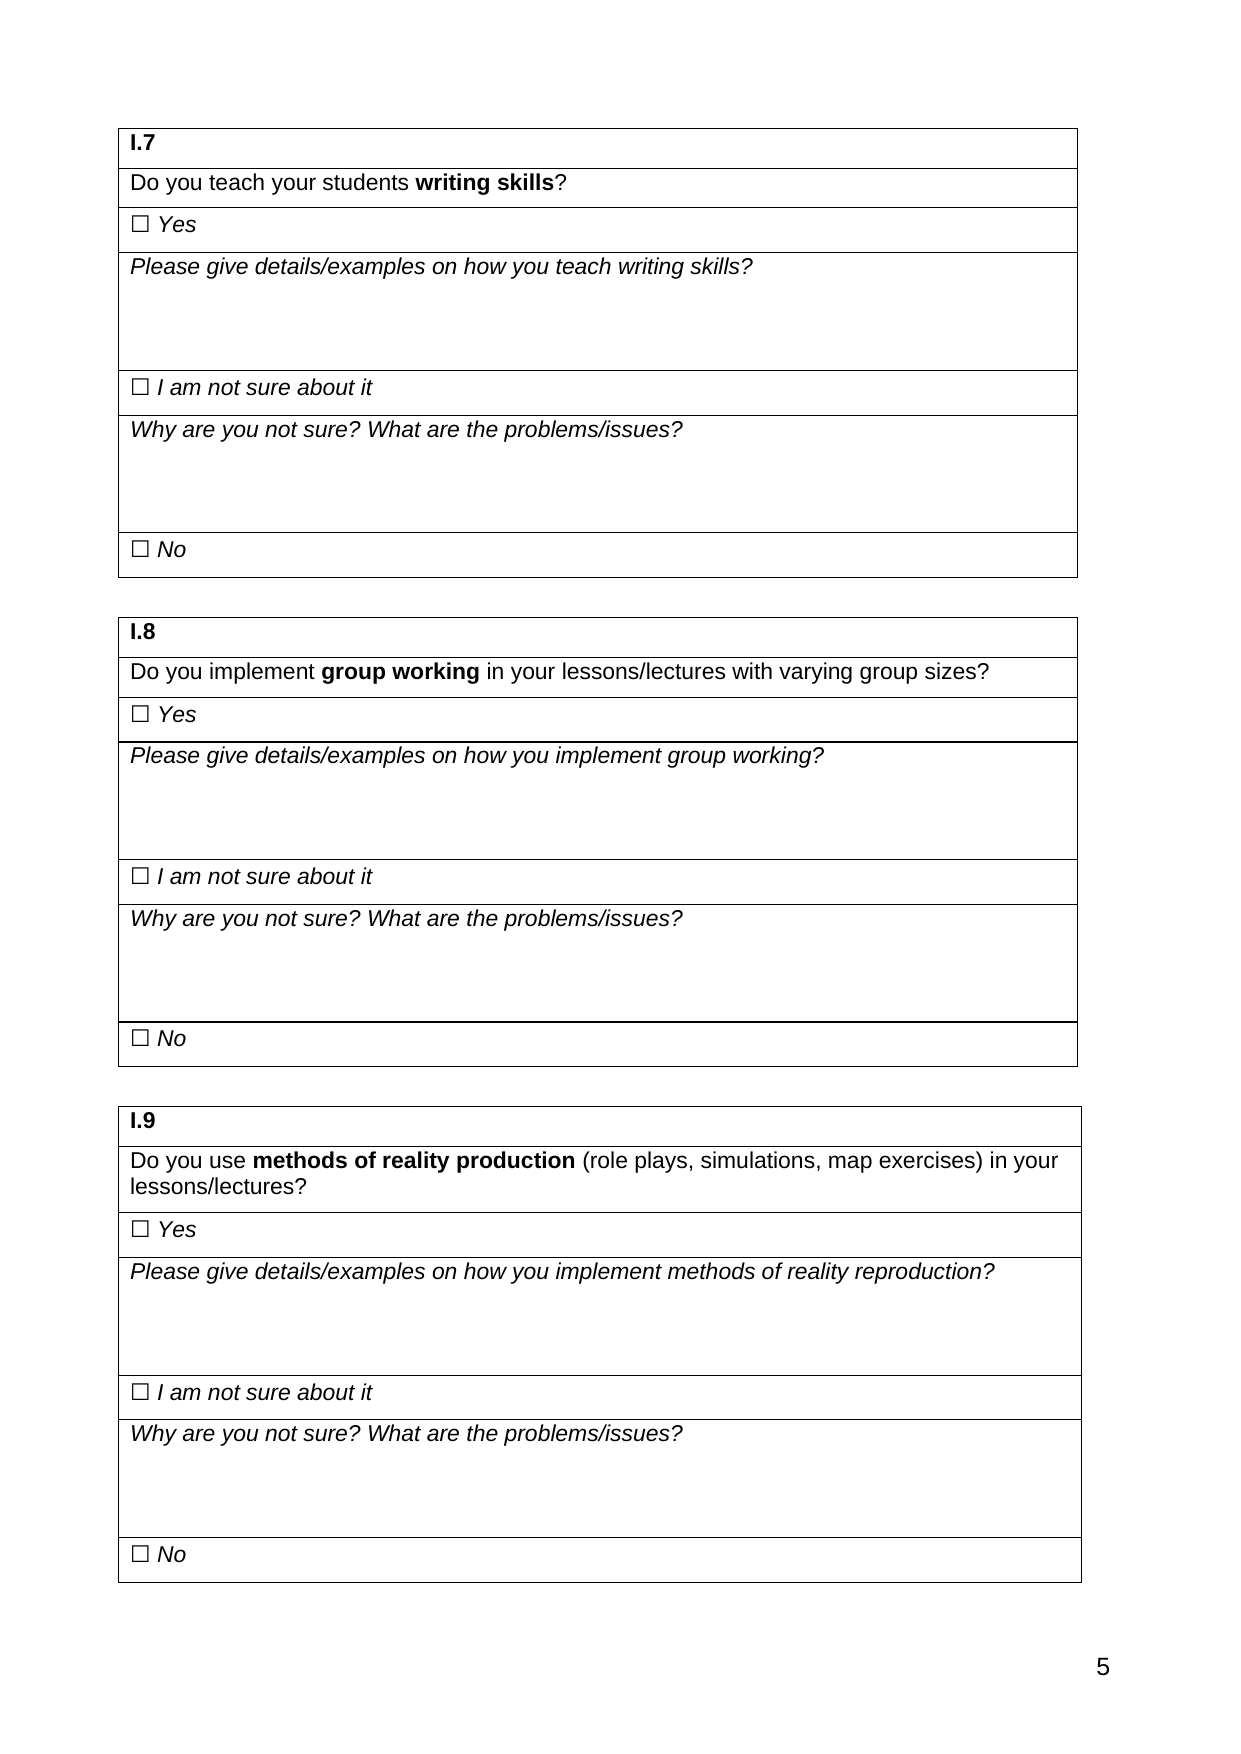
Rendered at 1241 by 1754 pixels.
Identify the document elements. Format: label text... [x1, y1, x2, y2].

table_header I.8 [119, 618, 1077, 657]
table_header I.9 [119, 1107, 1081, 1146]
table_cell ☐ I am not sure about it [119, 860, 1077, 904]
table_cell Why are you not sure? What are the problems/issues? [119, 905, 1077, 1021]
table_cell ☐ No [119, 1023, 1077, 1066]
table_cell ☐ Yes [119, 1213, 1081, 1257]
table_cell ☐ Yes [119, 698, 1077, 741]
table_cell ☐ No [119, 1538, 1081, 1582]
table_cell ☐ No [119, 533, 1077, 577]
table_cell Do you teach your students writing skills? [119, 169, 1077, 207]
table_cell Do you use methods of reality production (role plays, simulations, map exercises) in your lessons/lectures? [119, 1147, 1081, 1212]
table_cell ☐ I am not sure about it [119, 371, 1077, 414]
table_cell Please give details/examples on how you implement methods of reality reproduction? [119, 1258, 1081, 1374]
table_header I.7 [119, 129, 1077, 167]
table_cell Do you implement group working in your lessons/lectures with varying group sizes? [119, 658, 1077, 697]
table_cell ☐ I am not sure about it [119, 1376, 1081, 1419]
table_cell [119, 416, 1077, 532]
table_cell Please give details/examples on how you teach writing skills? [119, 253, 1077, 370]
table_cell ☐ Yes [119, 208, 1077, 252]
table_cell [119, 1420, 1081, 1537]
table_cell Please give details/examples on how you implement group working? [119, 743, 1077, 859]
